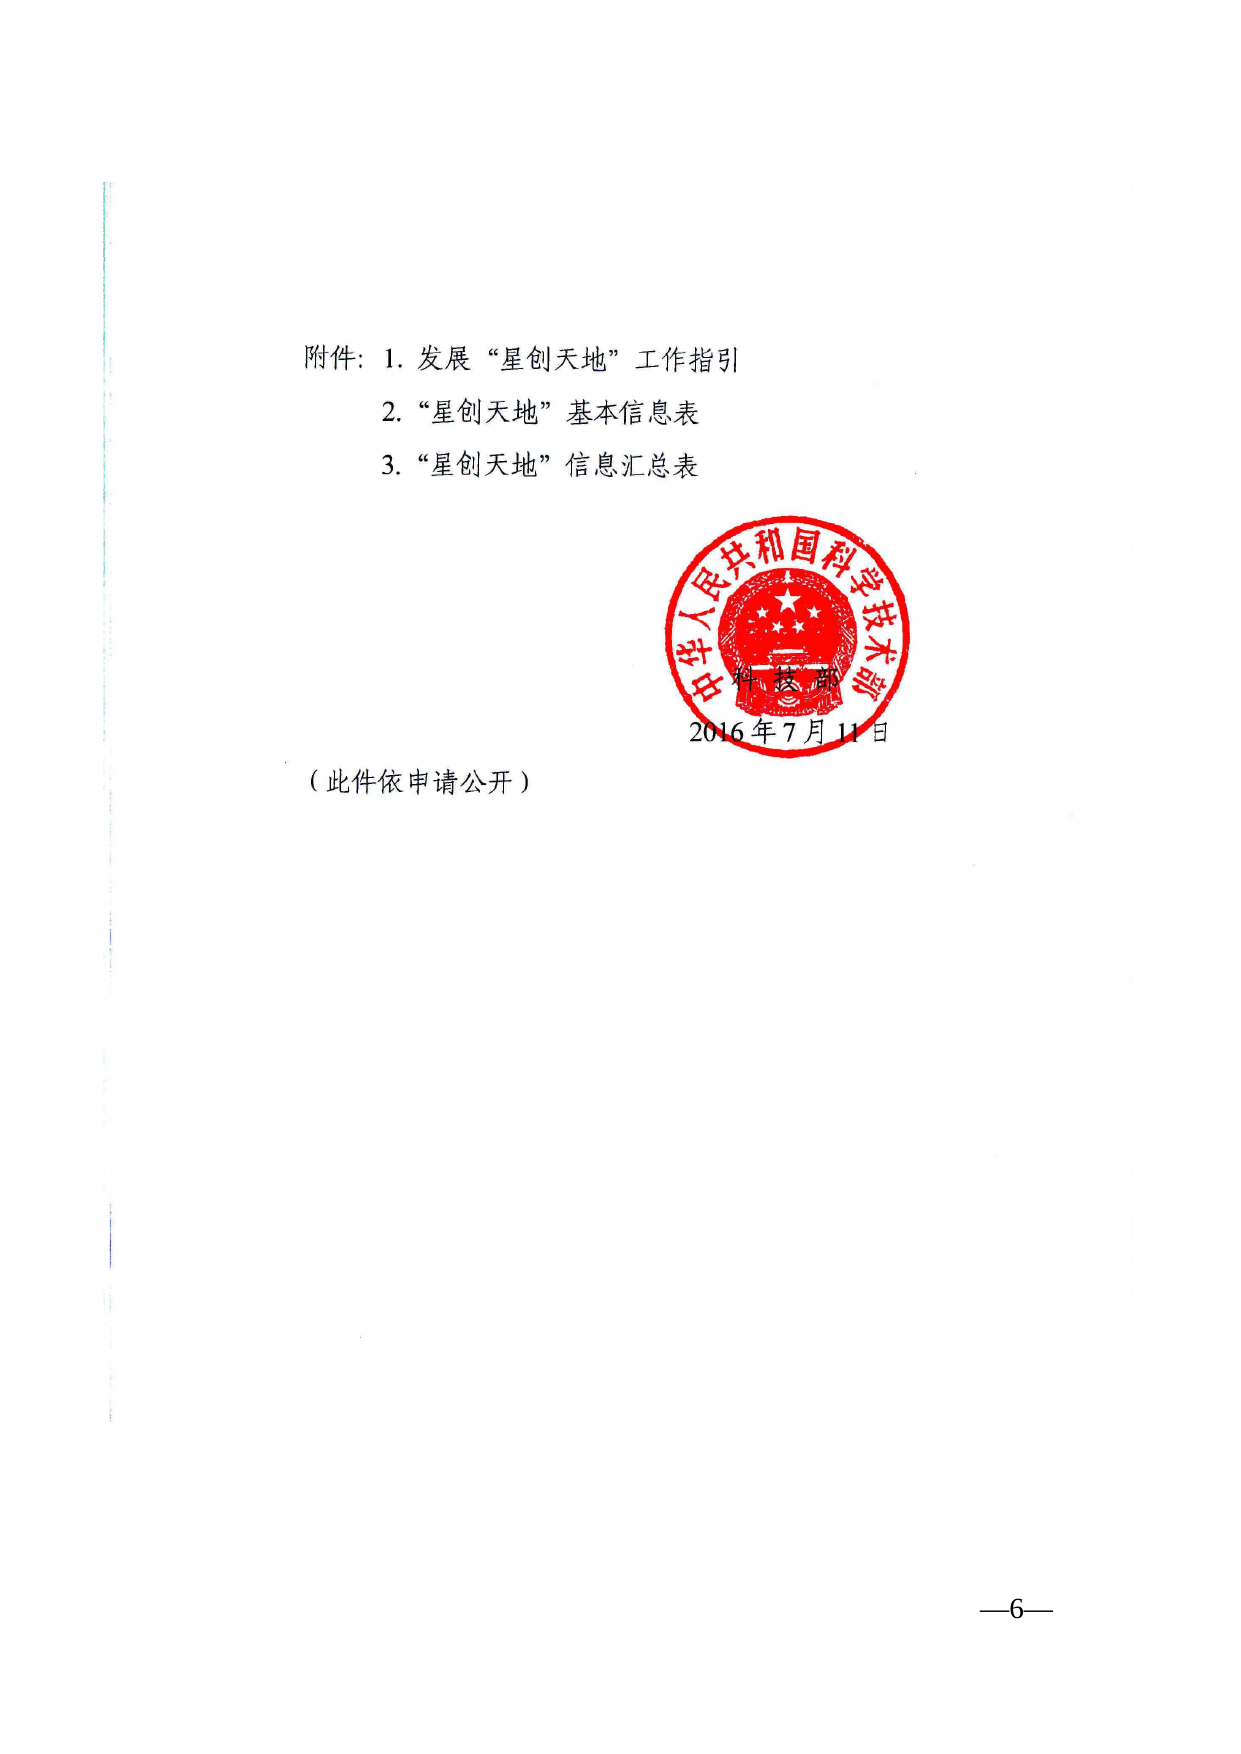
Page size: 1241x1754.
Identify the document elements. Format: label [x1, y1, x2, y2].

picture [103, 182, 1133, 1448]
